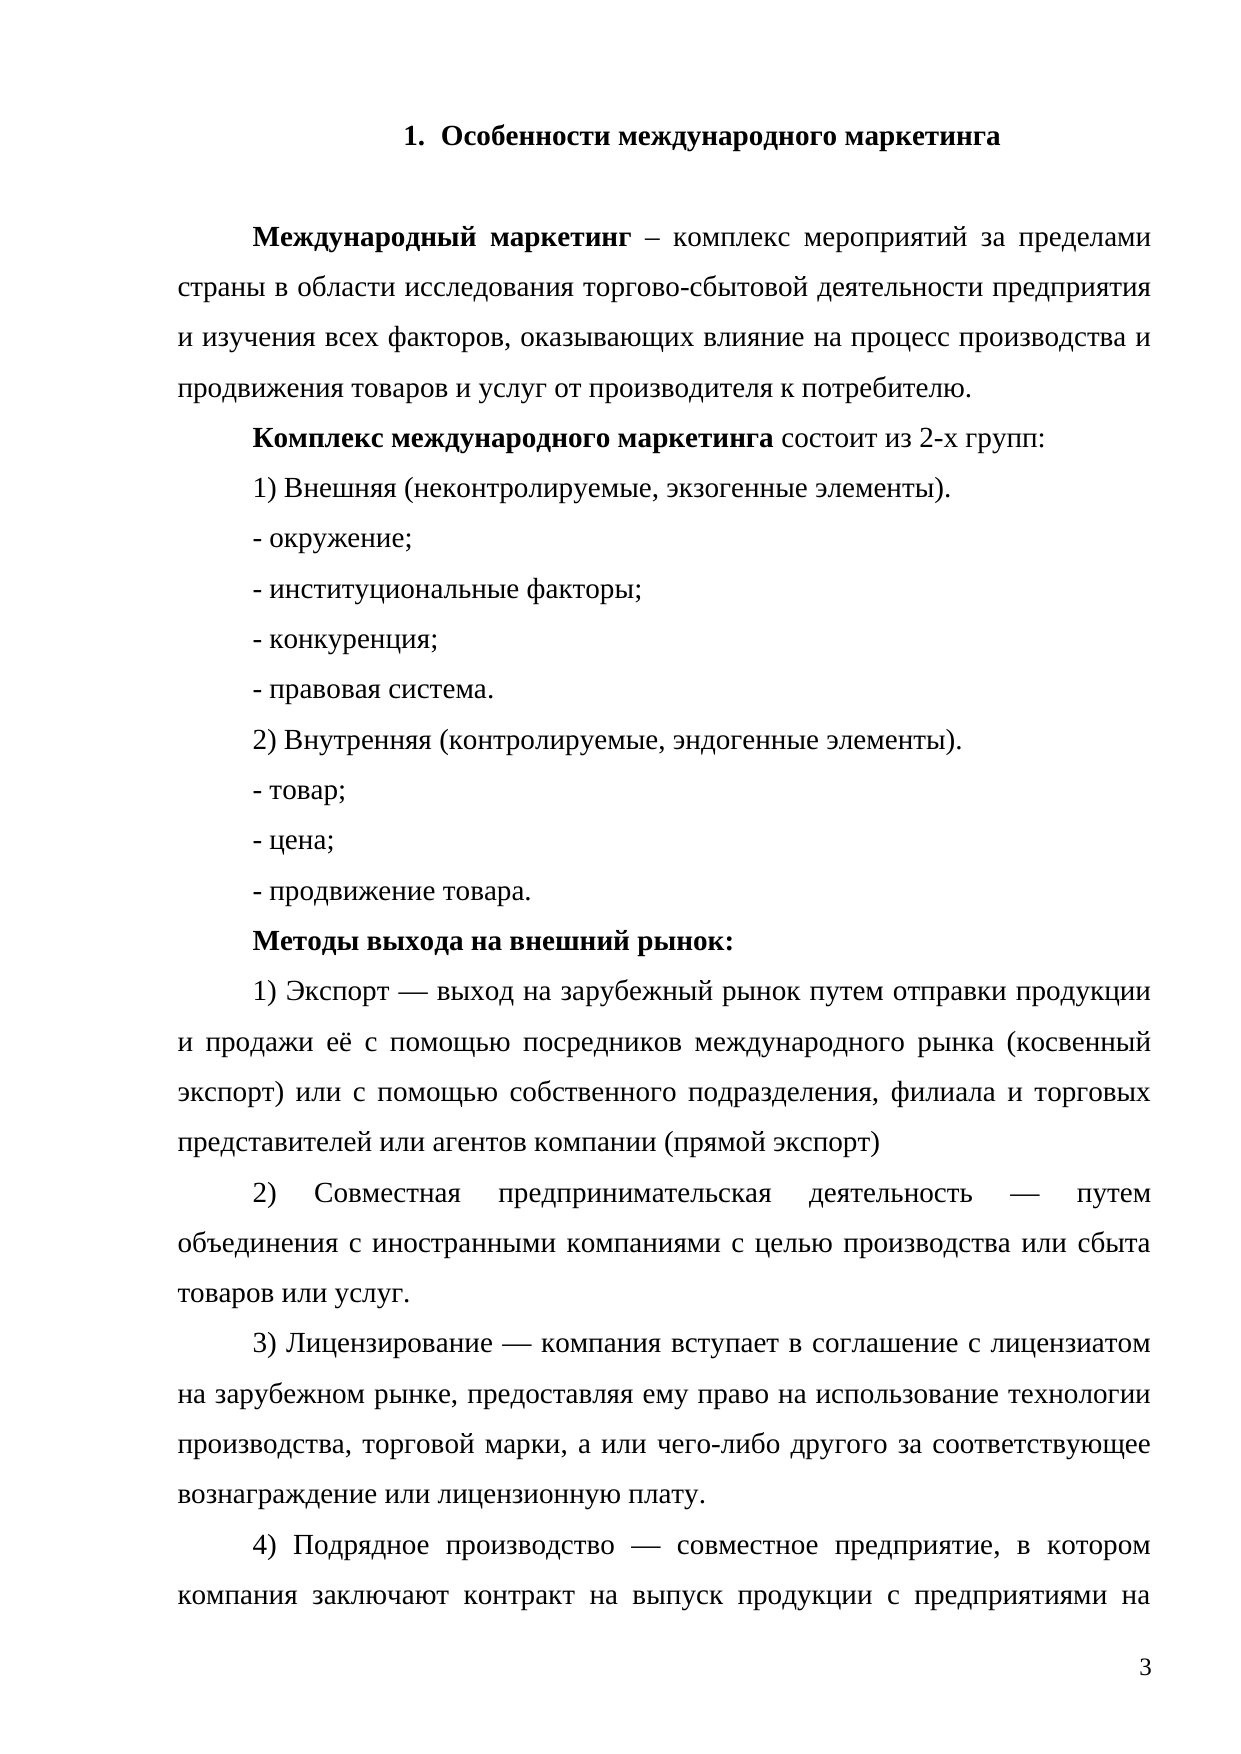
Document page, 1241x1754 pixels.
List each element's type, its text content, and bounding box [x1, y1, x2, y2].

text - продвижение товара. [177, 873, 1152, 906]
text 3) Лицензирование — компания вступает в соглашение с лицензиатом на зарубежном рынке, предоставляя ему право на использование технологии производства, торговой марки, а или чего-либо другого за соответствующее вознаграждение или лицензионную плату. [177, 1326, 1152, 1510]
text 2) Совместная предпринимательская деятельность — путем объединения с иностранными компаниями с целью производства или сбыта товаров или услуг. [177, 1175, 1152, 1309]
text Комплекс международного маркетинга состоит из 2-х групп: [177, 420, 1152, 453]
text - окружение; [177, 521, 1152, 554]
text - цена; [177, 822, 1152, 856]
list Особенности международного маркетинга [252, 118, 1152, 152]
text 2) Внутренняя (контролируемые, эндогенные элементы). [177, 722, 1152, 755]
text - правовая система. [177, 672, 1152, 705]
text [177, 1527, 1152, 1611]
text 1) Экспорт — выход на зарубежный рынок путем отправки продукции и продажи её с помощью посредников международного рынка (косвенный экспорт) или с помощью собственного подразделения, филиала и торговых представителей или агентов компании (прямой экспорт) [177, 973, 1152, 1158]
text Методы выхода на внешний рынок: [177, 923, 1152, 957]
text - конкуренция; [177, 621, 1152, 655]
text Международный маркетинг – комплекс мероприятий за пределами страны в области исследования торгово-сбытовой деятельности предприятия и изучения всех факторов, оказывающих влияние на процесс производства и продвижения товаров и услуг от производителя к потребителю. [177, 219, 1152, 403]
text - товар; [177, 772, 1152, 806]
text - институциональные факторы; [177, 571, 1152, 604]
text 1) Внешняя (неконтролируемые, экзогенные элементы). [177, 470, 1152, 504]
